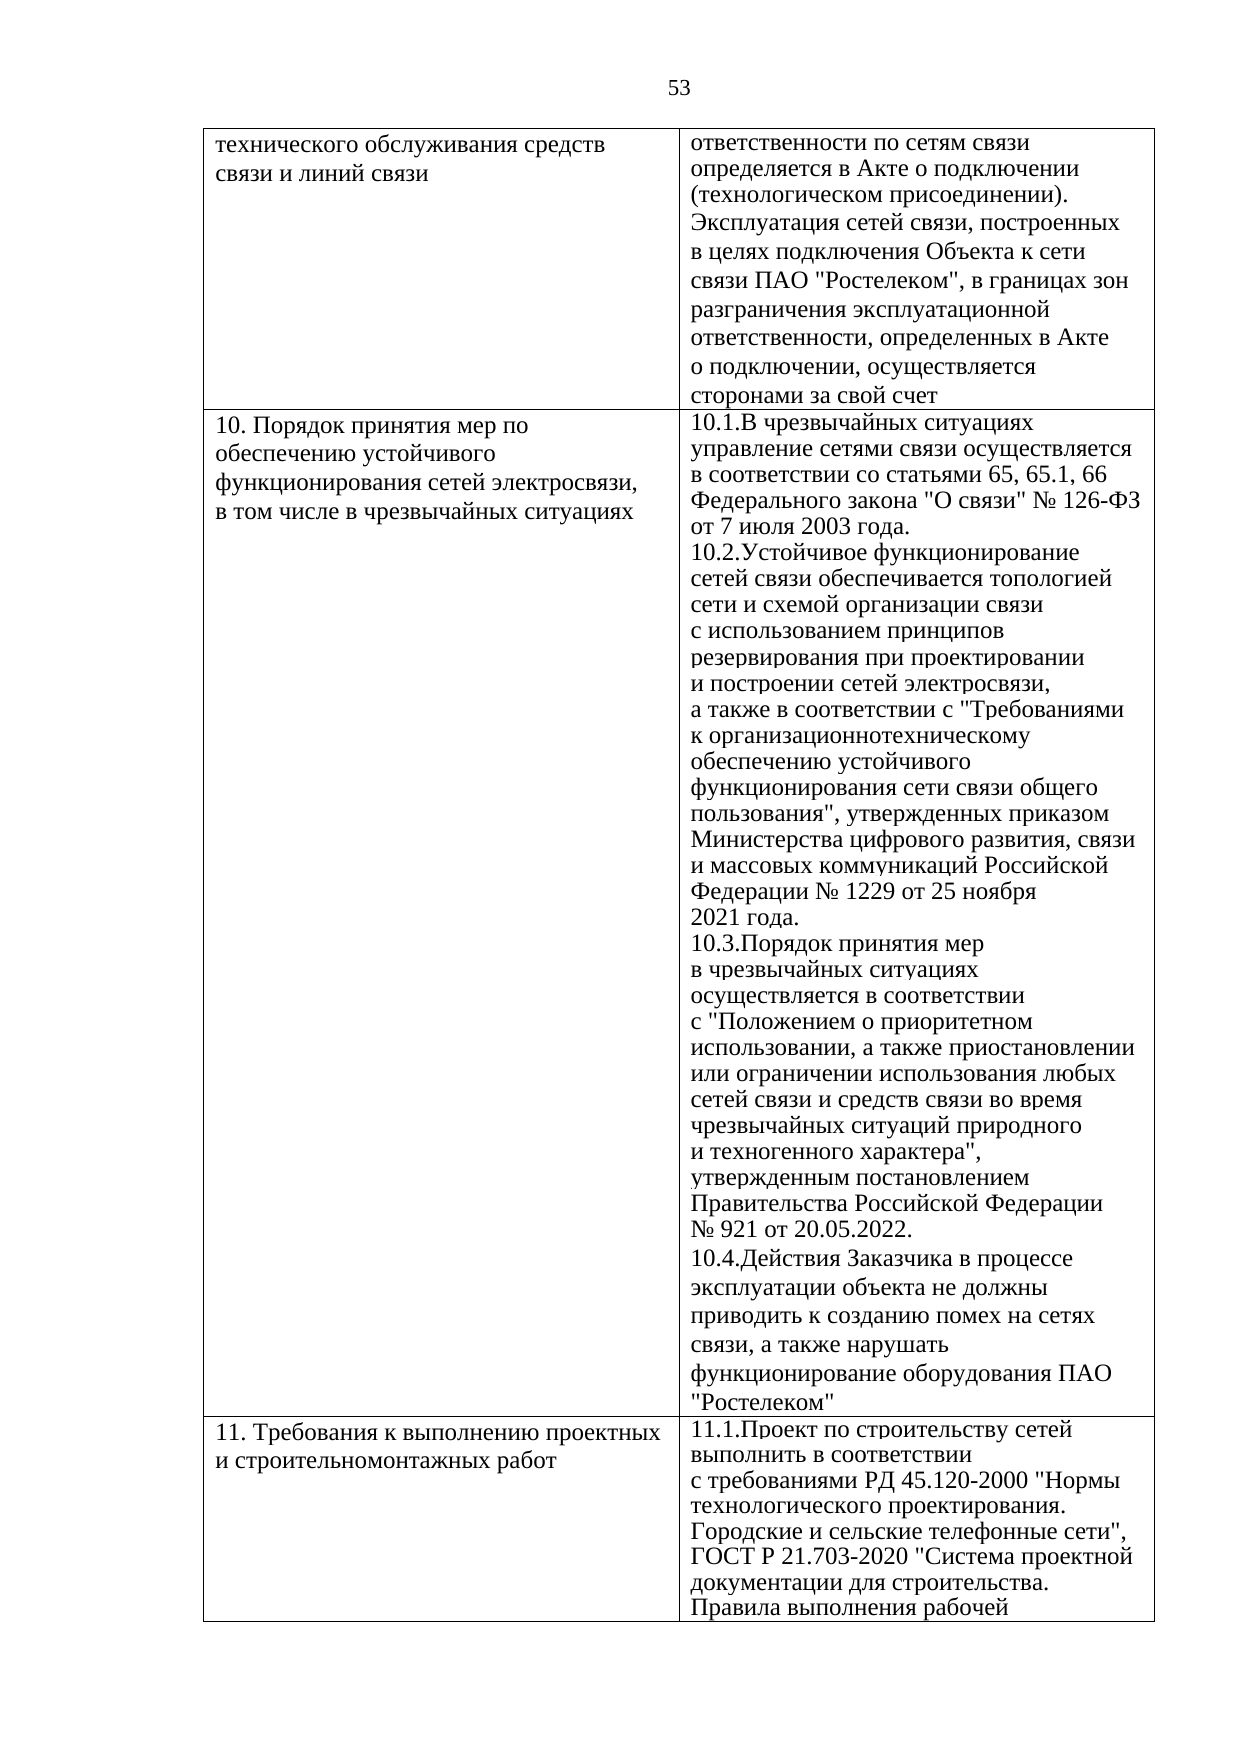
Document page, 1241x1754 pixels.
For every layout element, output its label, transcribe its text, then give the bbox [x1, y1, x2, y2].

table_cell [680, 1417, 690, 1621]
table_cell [680, 129, 1154, 409]
table_cell 9. Порядок эксплуатационнотехнического обслуживания средств связи и линий связи [204, 129, 679, 409]
table_cell 10. Порядок принятия мер по обеспечению устойчивого функционирования сетей электросвязи, в том числе в чрезвычайных ситуациях [204, 410, 679, 1416]
table_cell 10.1.В чрезвычайных ситуациях управление сетями связи осуществляется в соответствии со статьями 65, 65.1, 66 Федерального закона "О связи" № 126-ФЗ от 7 июля 2003 года. 10.2.Устойчивое функционирование сетей связи обеспечивается топологией сети и схемой организации связи с использованием принципов резервирования при проектировании и построении сетей электросвязи, а также в соответствии с "Требованиями к организационнотехническому обеспечению устойчивого функционирования сети связи общего пользования", утвержденных приказом Министерства цифрового развития, связи и массовых коммуникаций Российской Федерации № 1229 от 25 ноября 2021 года. 10.3.Порядок принятия мер в чрезвычайных ситуациях осуществляется в соответствии с "Положением о приоритетном использовании, а также приостановлении или ограничении использования любых сетей связи и средств связи во время чрезвычайных ситуаций природного и техногенного характера", утвержденным постановлением Правительства Российской Федерации № 921 от 20.05.2022. 10.4.Действия Заказчика в процессе эксплуатации объекта не должны приводить к созданию помех на сетях связи, а также нарушать функционирование оборудования ПАО "Ростелеком" [680, 410, 1154, 1416]
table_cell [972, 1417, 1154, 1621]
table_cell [204, 1417, 679, 1621]
